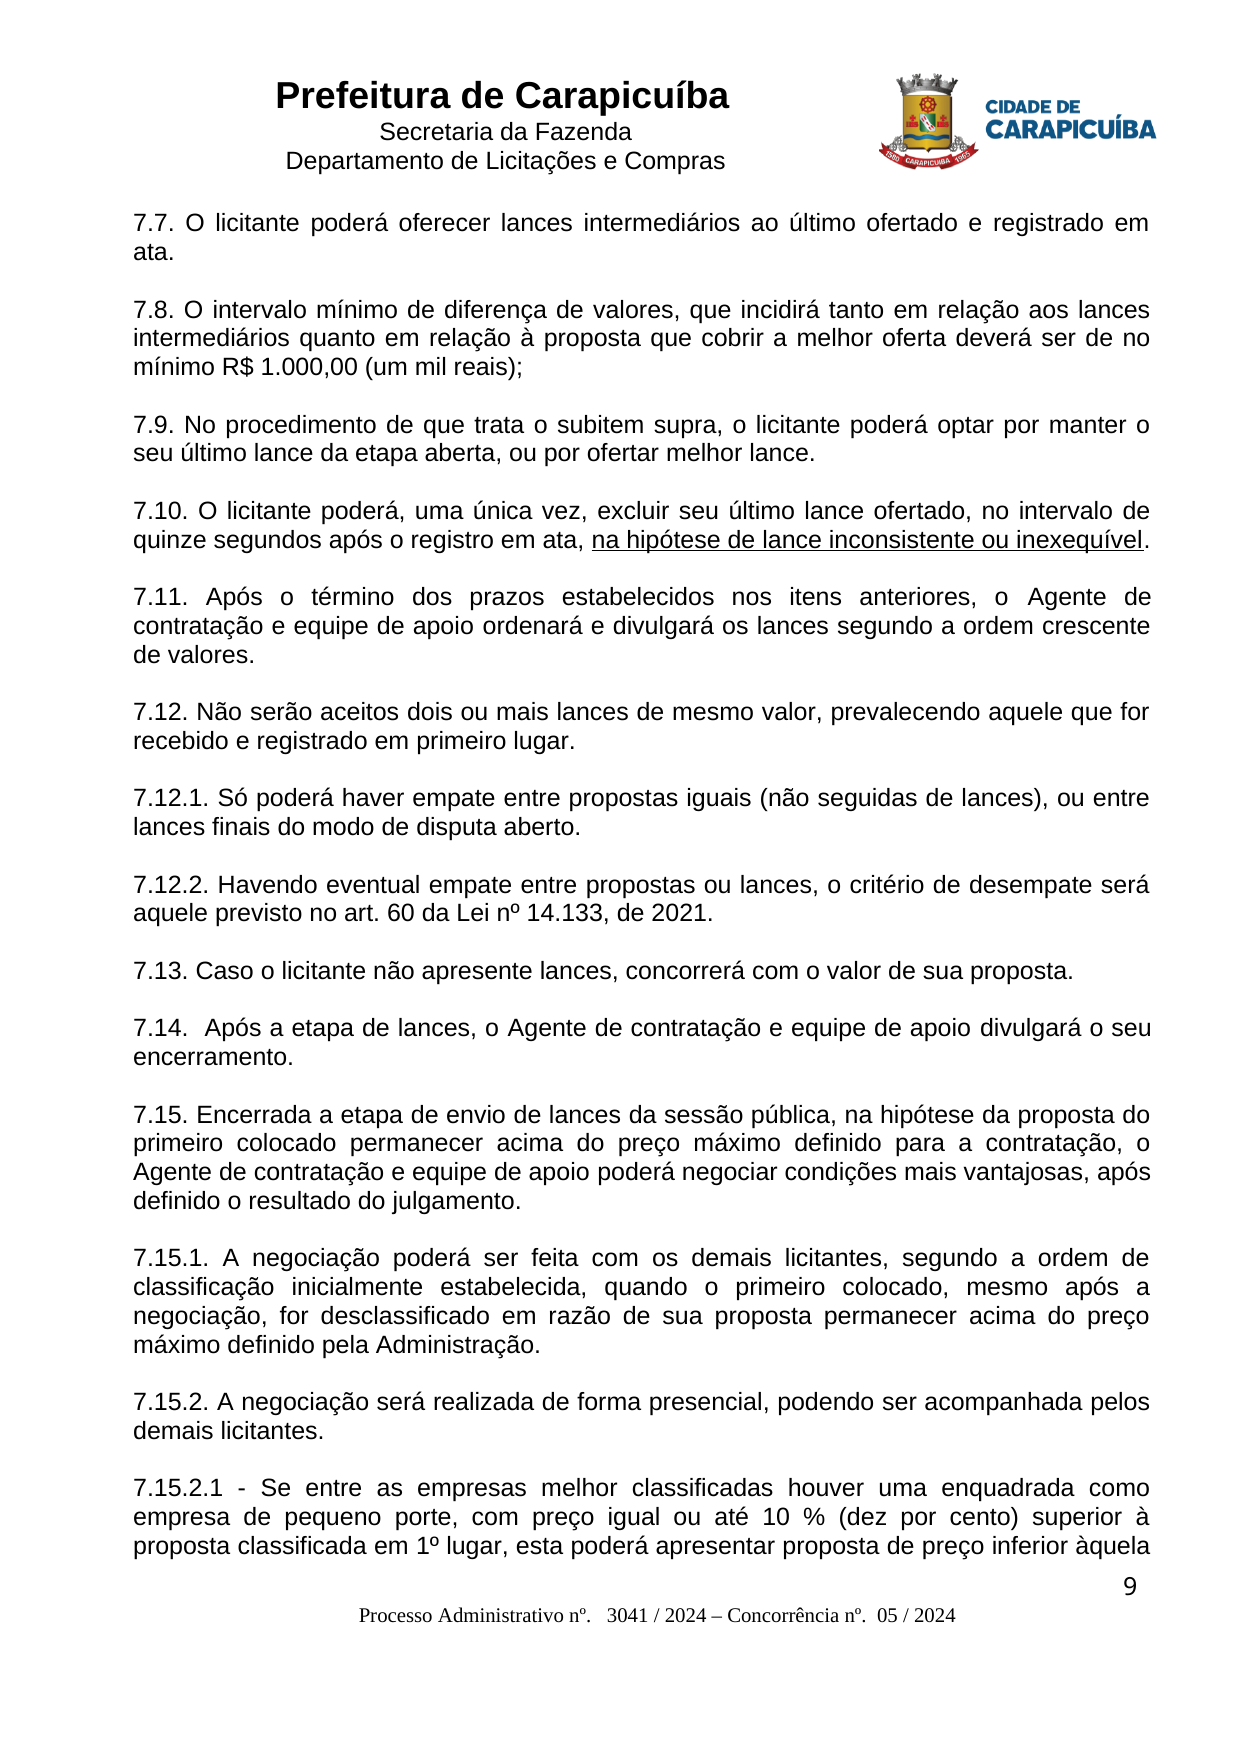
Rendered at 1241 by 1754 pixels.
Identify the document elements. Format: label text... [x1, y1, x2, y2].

text 7.12. Não serão aceitos dois ou mais lances de mesmo valor, prevalecendo aquele que for recebido e registrado em primeiro lugar. [133, 697, 1152, 755]
text 7.11. Após o término dos prazos estabelecidos nos itens anteriores, o Agente de contratação e equipe de apoio ordenará e divulgará os lances segundo a ordem crescente de valores. [133, 582, 1152, 668]
picture [877, 65, 1159, 172]
text 7.15.2. A negociação será realizada de forma presencial, podendo ser acompanhada pelos demais licitantes. [133, 1387, 1152, 1445]
text 7.14. Após a etapa de lances, o Agente de contratação e equipe de apoio divulgará o seu encerramento. [133, 1013, 1152, 1071]
text 7.9. No procedimento de que trata o subitem supra, o licitante poderá optar por manter o seu último lance da etapa aberta, ou por ofertar melhor lance. [133, 410, 1152, 467]
text 7.12.1. Só poderá haver empate entre propostas iguais (não seguidas de lances), ou entre lances finais do modo de disputa aberto. [133, 783, 1152, 841]
text 7.7. O licitante poderá oferecer lances intermediários ao último ofertado e registrado em ata. [133, 208, 1152, 266]
text 7.15.1. A negociação poderá ser feita com os demais licitantes, segundo a ordem de classificação inicialmente estabelecida, quando o primeiro colocado, mesmo após a negociação, for desclassificado em razão de sua proposta permanecer acima do preço máximo definido pela Administração. [133, 1243, 1152, 1358]
text 7.12.2. Havendo eventual empate entre propostas ou lances, o critério de desempate será aquele previsto no art. 60 da Lei nº 14.133, de 2021. [133, 870, 1152, 927]
text 7.8. O intervalo mínimo de diferença de valores, que incidirá tanto em relação aos lances intermediários quanto em relação à proposta que cobrir a melhor oferta deverá ser de no mínimo R$ 1.000,00 (um mil reais); [133, 295, 1152, 381]
text 7.10. O licitante poderá, uma única vez, excluir seu último lance ofertado, no intervalo de quinze segundos após o registro em ata, na hipótese de lance inconsistente ou inexequível. [133, 496, 1152, 553]
text 7.13. Caso o licitante não apresente lances, concorrerá com o valor de sua proposta. [133, 956, 1152, 985]
text 7.15. Encerrada a etapa de envio de lances da sessão pública, na hipótese da proposta do primeiro colocado permanecer acima do preço máximo definido para a contratação, o Agente de contratação e equipe de apoio poderá negociar condições mais vantajosas, após definido o resultado do julgamento. [133, 1100, 1152, 1215]
